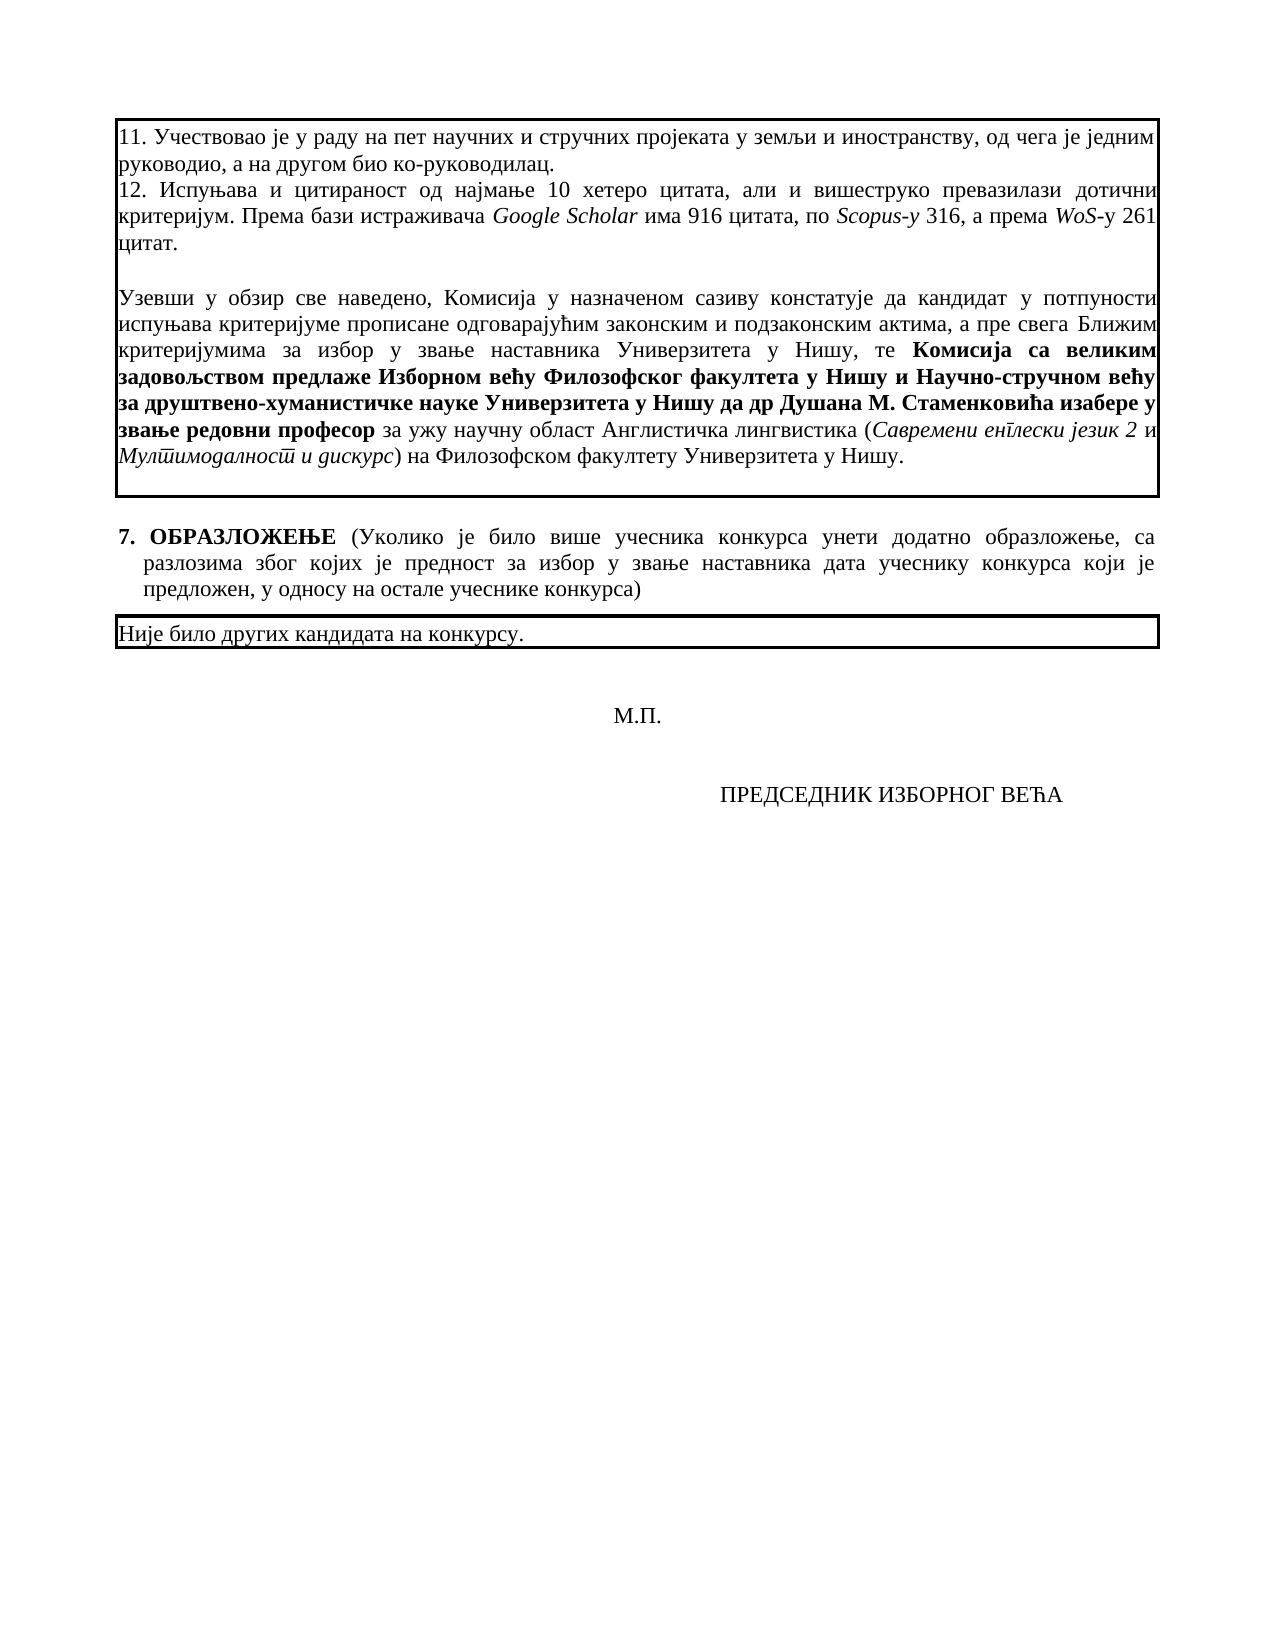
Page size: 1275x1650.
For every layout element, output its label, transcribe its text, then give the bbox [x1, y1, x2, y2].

text 12. Испуњава и цитираност од најмање 10 хетеро цитата, али и вишеструко превазилази дотични критеријум. Према бази истраживача Google Scholar има 916 цитата, по Scopus-у 316, а према WoS-у 261 цитат. [118, 176, 1157, 255]
text Није било других кандидата на конкурсу. [118, 618, 1157, 646]
text 11. Учествовао је у раду на пет научних и стручних пројеката у земљи и иностранству, од чега је једним руководио, а на другом био ко-руководилац. [118, 121, 1157, 176]
text М.П. [118, 702, 1157, 728]
text 7. ОБРАЗЛОЖЕЊЕ (Уколико је било више учесника конкурса унети додатно образложење, са разлозима због којих је предност за избор у звање наставника дата учеснику конкурса који је предложен, у односу на остале учеснике конкурса) [118, 523, 1157, 602]
text ПРЕДСЕДНИК ИЗБОРНОГ ВЕЋА [118, 781, 1157, 807]
text Узевши у обзир све наведено, Комисија у назначеном сазиву констатује да кандидат у потпуности испуњава критеријуме прописане одговарајућим законским и подзаконским актима, а пре свега Ближим критеријумима за избор у звање наставника Универзитета у Нишу, те Комисија са великим задовољством предлаже Изборном већу Филозофског факултета у Нишу и Научно-стручном већу за друштвено-хуманистичке науке Универзитета у Нишу да др Душана М. Стаменковића изабере у звање редовни професор за ужу научну област Англистичка лингвистика (Савремени енглески језик 2 и Мултимодалност и дискурс) на Филозофском факултету Универзитета у Нишу. [118, 284, 1157, 468]
